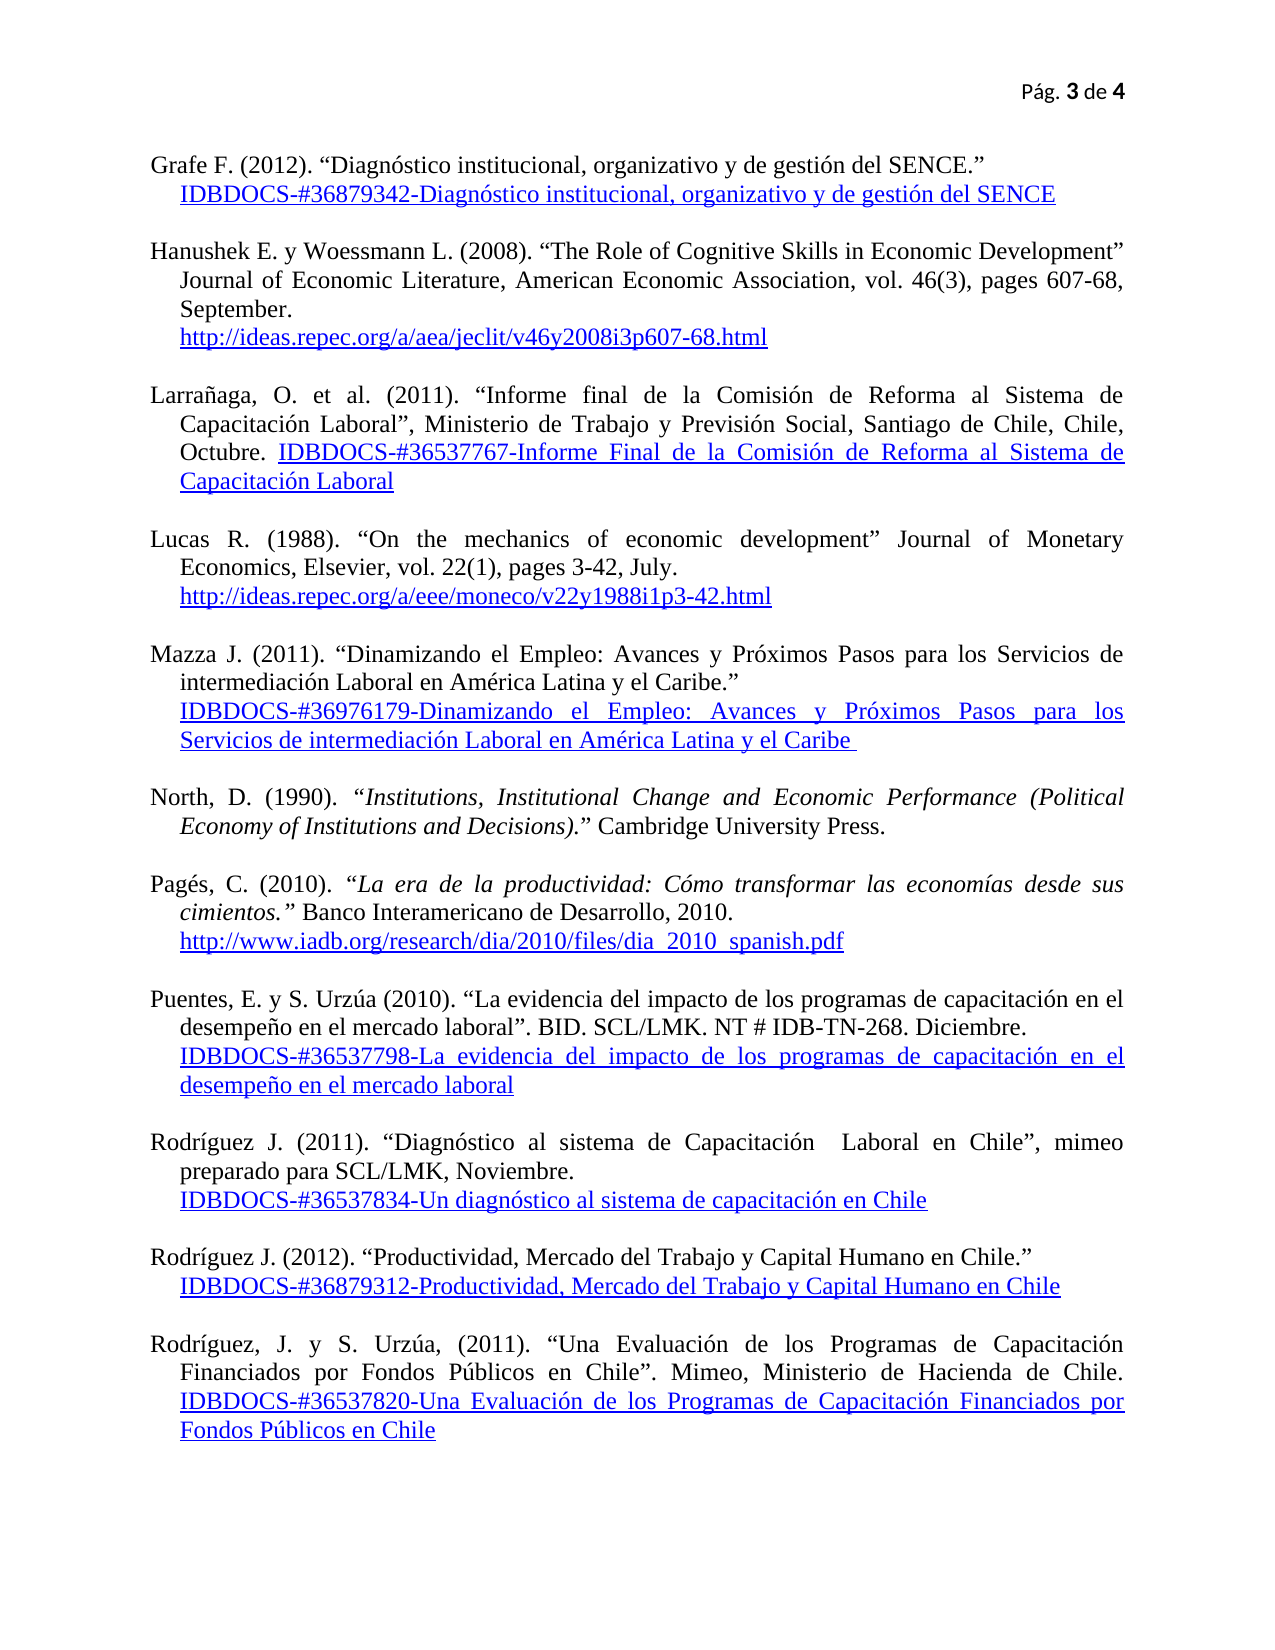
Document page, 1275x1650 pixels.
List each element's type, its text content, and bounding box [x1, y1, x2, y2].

text http://ideas.repec.org/a/eee/moneco/v22y1988i1p3-42.html [179, 581, 1125, 610]
text Rodríguez J. (2012). “Productividad, Mercado del Trabajo y Capital Humano en Chile.” [150, 1242, 1125, 1271]
text Puentes, E. y S. Urzúa (2010). “La evidencia del impacto de los programas de capacitación en el desempeño en el mercado laboral”. BID. SCL/LMK. NT # IDB-TN-268. Diciembre. [150, 984, 1125, 1041]
text IDBDOCS-#36976179-Dinamizando el Empleo: Avances y Próximos Pasos para los Servicios de intermediación Laboral en América Latina y el Caribe [179, 696, 1125, 721]
text http://www.iadb.org/research/dia/2010/files/dia_2010_spanish.pdf [150, 926, 1125, 955]
text Hanushek E. y Woessmann L. (2008). “The Role of Cognitive Skills in Economic Development” Journal of Economic Literature, American Economic Association, vol. 46(3), pages 607-68, September. [150, 236, 1125, 322]
text IDBDOCS-#36976179-Dinamizando el Empleo: Avances y Próximos Pasos para los Servicios de intermediación Laboral en América Latina y el Caribe [179, 722, 1125, 754]
text IDBDOCS-#36537834-Un diagnóstico al sistema de capacitación en Chile [179, 1185, 1125, 1214]
text Larrañaga, O. et al. (2011). “Informe final de la Comisión de Reforma al Sistema de Capacitación Laboral”, Ministerio de Trabajo y Previsión Social, Santiago de Chile, Chile, Octubre. IDBDOCS-#36537767-Informe Final de la Comisión de Reforma al Sistema de Capacitación Laboral [150, 380, 1125, 495]
text Rodríguez, J. y S. Urzúa, (2011). “Una Evaluación de los Programas de Capacitación Financiados por Fondos Públicos en Chile”. Mimeo, Ministerio de Hacienda de Chile. IDBDOCS-#36537820-Una Evaluación de los Programas de Capacitación Financiados por Fondos Públicos en Chile [150, 1329, 1125, 1444]
text North, D. (1990). “Institutions, Institutional Change and Economic Performance (Political Economy of Institutions and Decisions).” Cambridge University Press. [150, 782, 1125, 840]
text IDBDOCS-#36537798-La evidencia del impacto de los programas de capacitación en el desempeño en el mercado laboral [179, 1041, 1125, 1066]
text Pagés, C. (2010). “La era de la productividad: Cómo transformar las economías desde sus cimientos.” Banco Interamericano de Desarrollo, 2010. [150, 869, 1125, 926]
text Rodríguez J. (2011). “Diagnóstico al sistema de Capacitación Laboral en Chile”, mimeo preparado para SCL/LMK, Noviembre. [150, 1127, 1125, 1185]
text Mazza J. (2011). “Dinamizando el Empleo: Avances y Próximos Pasos para los Servicios de intermediación Laboral en América Latina y el Caribe.” [150, 639, 1125, 696]
text IDBDOCS-#36879312-Productividad, Mercado del Trabajo y Capital Humano en Chile [179, 1271, 1125, 1300]
text Lucas R. (1988). “On the mechanics of economic development” Journal of Monetary Economics, Elsevier, vol. 22(1), pages 3-42, July. [150, 524, 1125, 581]
text IDBDOCS-#36537798-La evidencia del impacto de los programas de capacitación en el desempeño en el mercado laboral [179, 1067, 1125, 1099]
text IDBDOCS-#36879342-Diagnóstico institucional, organizativo y de gestión del SENCE [180, 179, 1125, 207]
text http://ideas.repec.org/a/aea/jeclit/v46y2008i3p607-68.html [150, 322, 1125, 351]
text Grafe F. (2012). “Diagnóstico institucional, organizativo y de gestión del SENCE.” [150, 150, 1125, 179]
